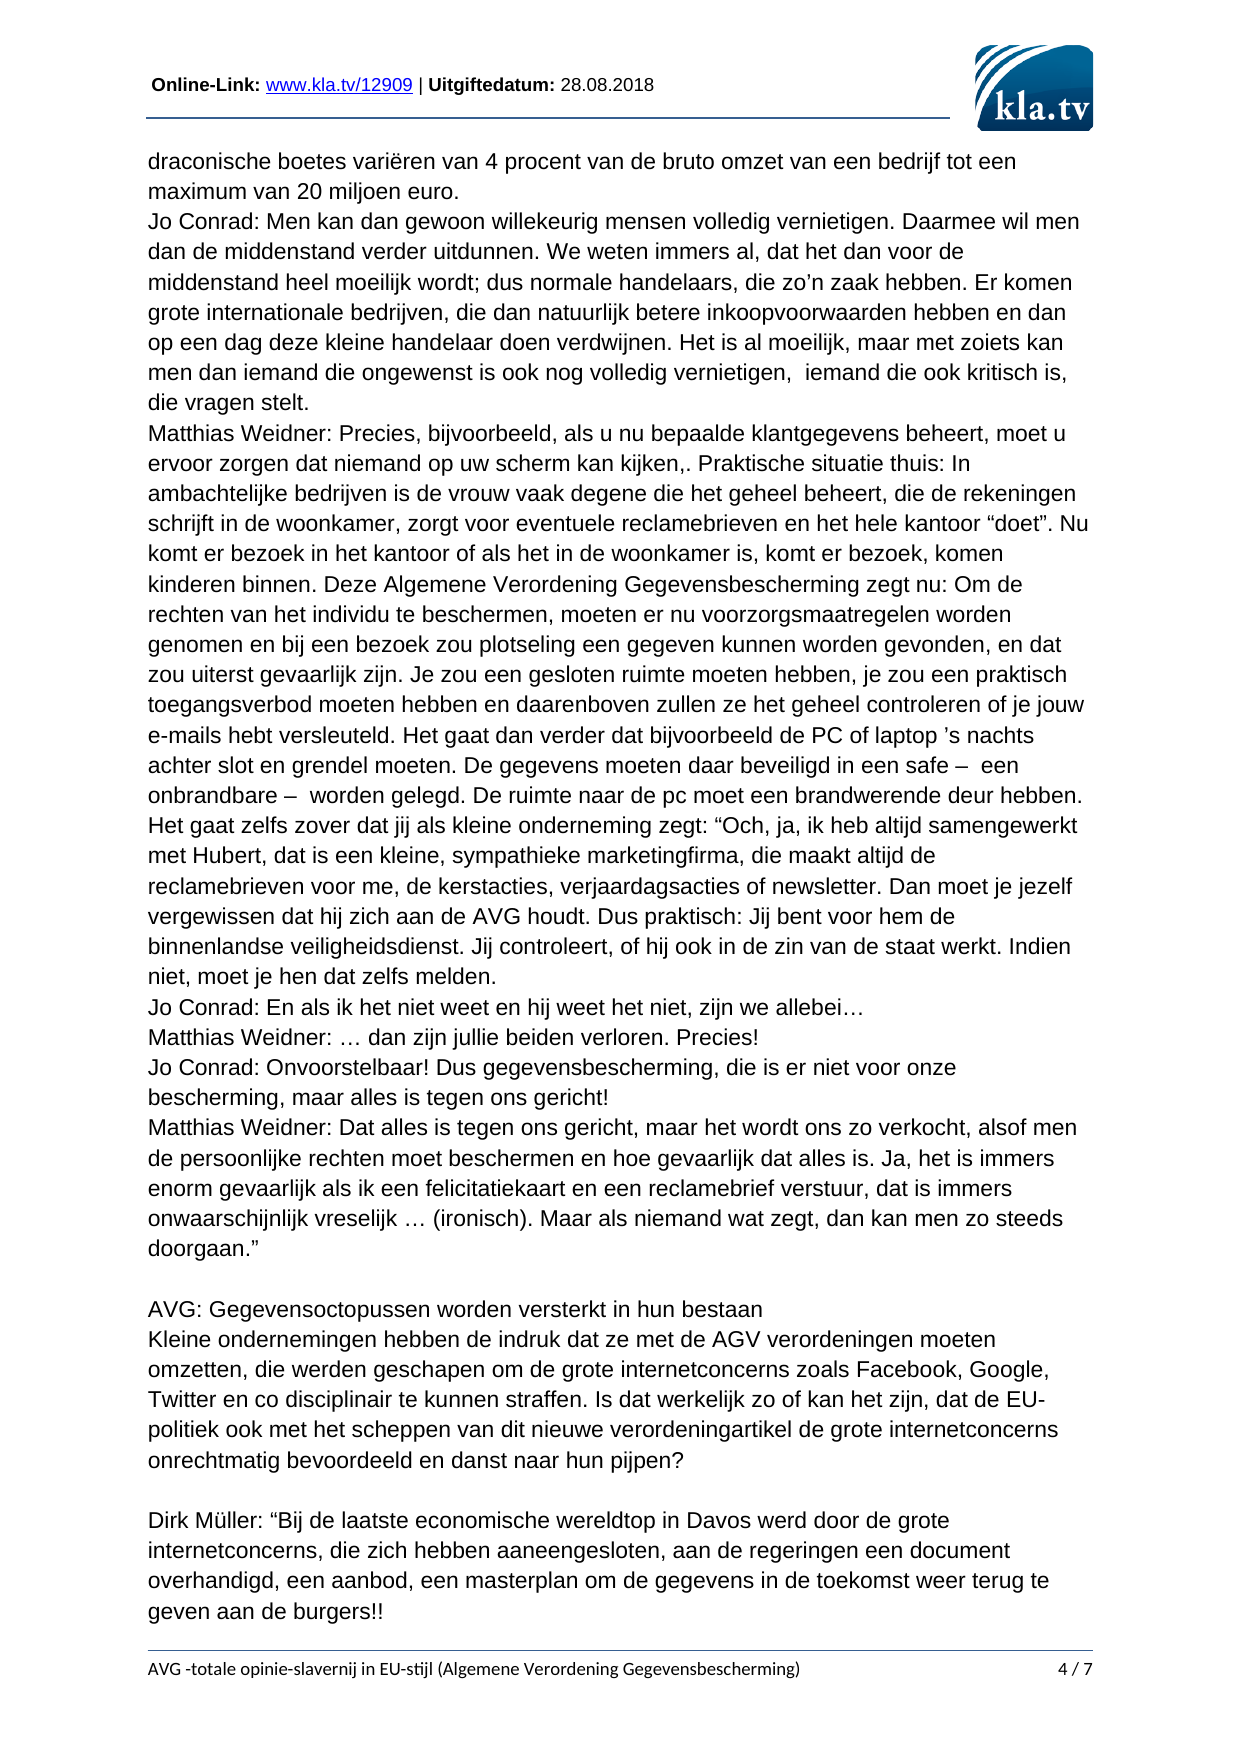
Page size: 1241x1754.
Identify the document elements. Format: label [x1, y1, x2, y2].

text [148, 148, 1093, 1624]
